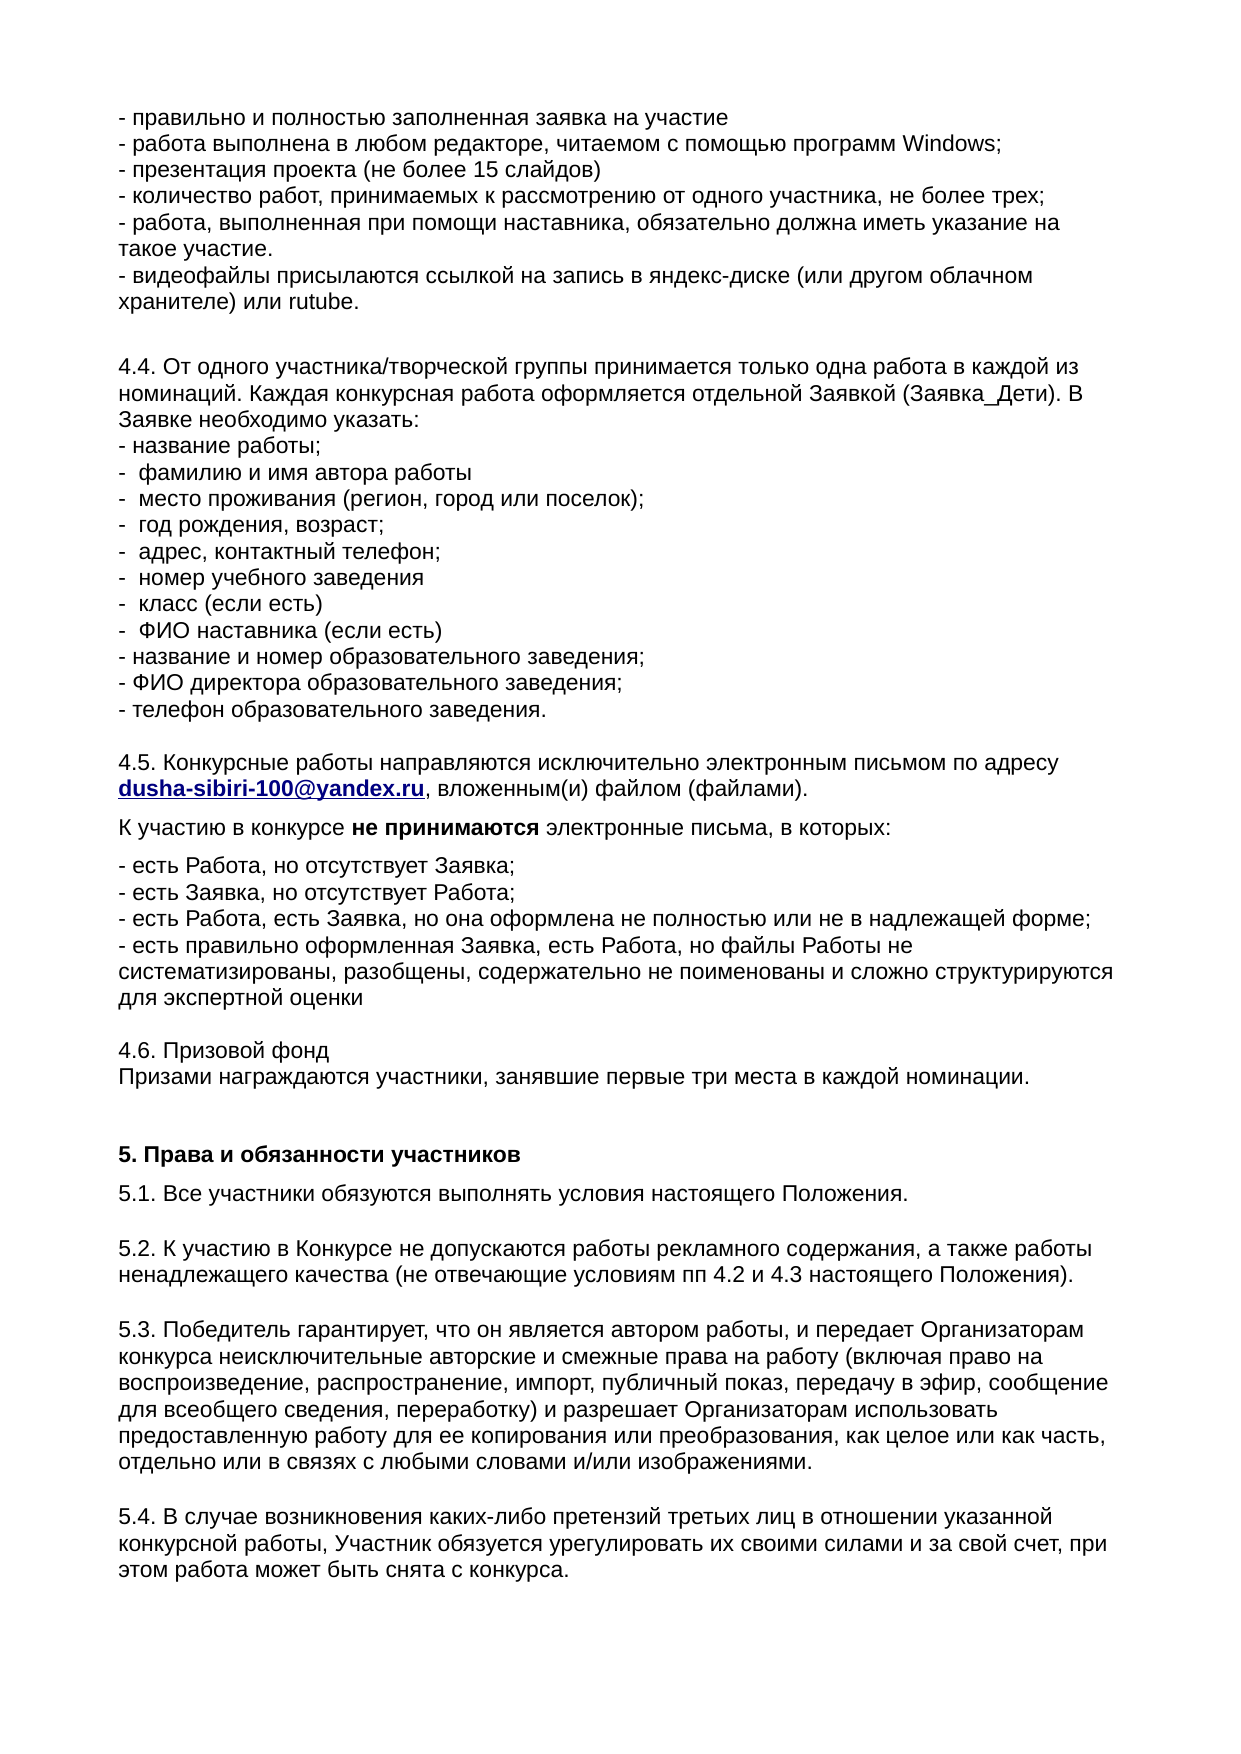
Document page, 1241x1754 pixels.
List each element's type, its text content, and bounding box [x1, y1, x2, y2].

text - место проживания (регион, город или поселок); - год рождения, возраст; - адрес, контактный телефон; [118, 485, 1122, 564]
text 4.6. Призовой фонд Призами награждаются участники, занявшие первые три места в каждой номинации. [118, 1037, 1122, 1090]
text 5. Права и обязанности участников [118, 1141, 1122, 1167]
text 5.4. В случае возникновения каких-либо претензий третьих лиц в отношении указанной конкурсной работы, Участник обязуется урегулировать их своими силами и за свой счет, при этом работа может быть снята с конкурса. [118, 1503, 1122, 1582]
text - есть Заявка, но отсутствует Работа; [118, 879, 1122, 905]
text - есть правильно оформленная Заявка, есть Работа, но файлы Работы не систематизированы, разобщены, содержательно не поименованы и сложно структурируются для экспертной оценки [118, 932, 1122, 1011]
text - ФИО наставника (если есть) [118, 617, 1122, 643]
text - телефон образовательного заведения. [118, 696, 1122, 722]
text - класс (если есть) [118, 590, 1122, 617]
text - есть Работа, есть Заявка, но она оформлена не полностью или не в надлежащей форме; [118, 905, 1122, 932]
text - презентация проекта (не более 15 слайдов) - количество работ, принимаемых к рассмотрению от одного участника, не более трех; [118, 156, 1122, 209]
text 4.4. От одного участника/творческой группы принимается только одна работа в каждой из номинаций. Каждая конкурсная работа оформляется отдельной Заявкой (Заявка_Дети). В Заявке необходимо указать: - название работы; - фамилию и имя автора работы [118, 353, 1122, 485]
text К участию в конкурсе не принимаются электронные письма, в которых: [118, 814, 1122, 840]
text - правильно и полностью заполненная заявка на участие [118, 103, 1122, 130]
text 5.2. К участию в Конкурсе не допускаются работы рекламного содержания, а также работы ненадлежащего качества (не отвечающие условиям пп 4.2 и 4.3 настоящего Положения). [118, 1235, 1122, 1316]
text 5.3. Победитель гарантирует, что он является автором работы, и передает Организаторам конкурса неисключительные авторские и смежные права на работу (включая право на воспроизведение, распространение, импорт, публичный показ, передачу в эфир, сообщение для всеобщего сведения, переработку) и разрешает Организаторам использовать предоставленную работу для ее копирования или преобразования, как целое или как часть, отдельно или в связях с любыми словами и/или изображениями. [118, 1316, 1122, 1503]
text - номер учебного заведения [118, 564, 1122, 590]
text - есть Работа, но отсутствует Заявка; [118, 852, 1122, 879]
text - название и номер образовательного заведения; [118, 643, 1122, 669]
text - ФИО директора образовательного заведения; [118, 669, 1122, 696]
text 4.5. Конкурсные работы направляются исключительно электронным письмом по адресу dusha-sibiri-100@yandex.ru, вложенным(и) файлом (файлами). [118, 748, 1122, 801]
text - работа, выполненная при помощи наставника, обязательно должна иметь указание на такое участие. - видеофайлы присылаются ссылкой на запись в яндекс-диске (или другом облачном хранителе) или rutube. [118, 209, 1122, 314]
text 5.1. Все участники обязуются выполнять условия настоящего Положения. [118, 1180, 1122, 1235]
text - работа выполнена в любом редакторе, читаемом с помощью программ Windows; [118, 130, 1122, 156]
